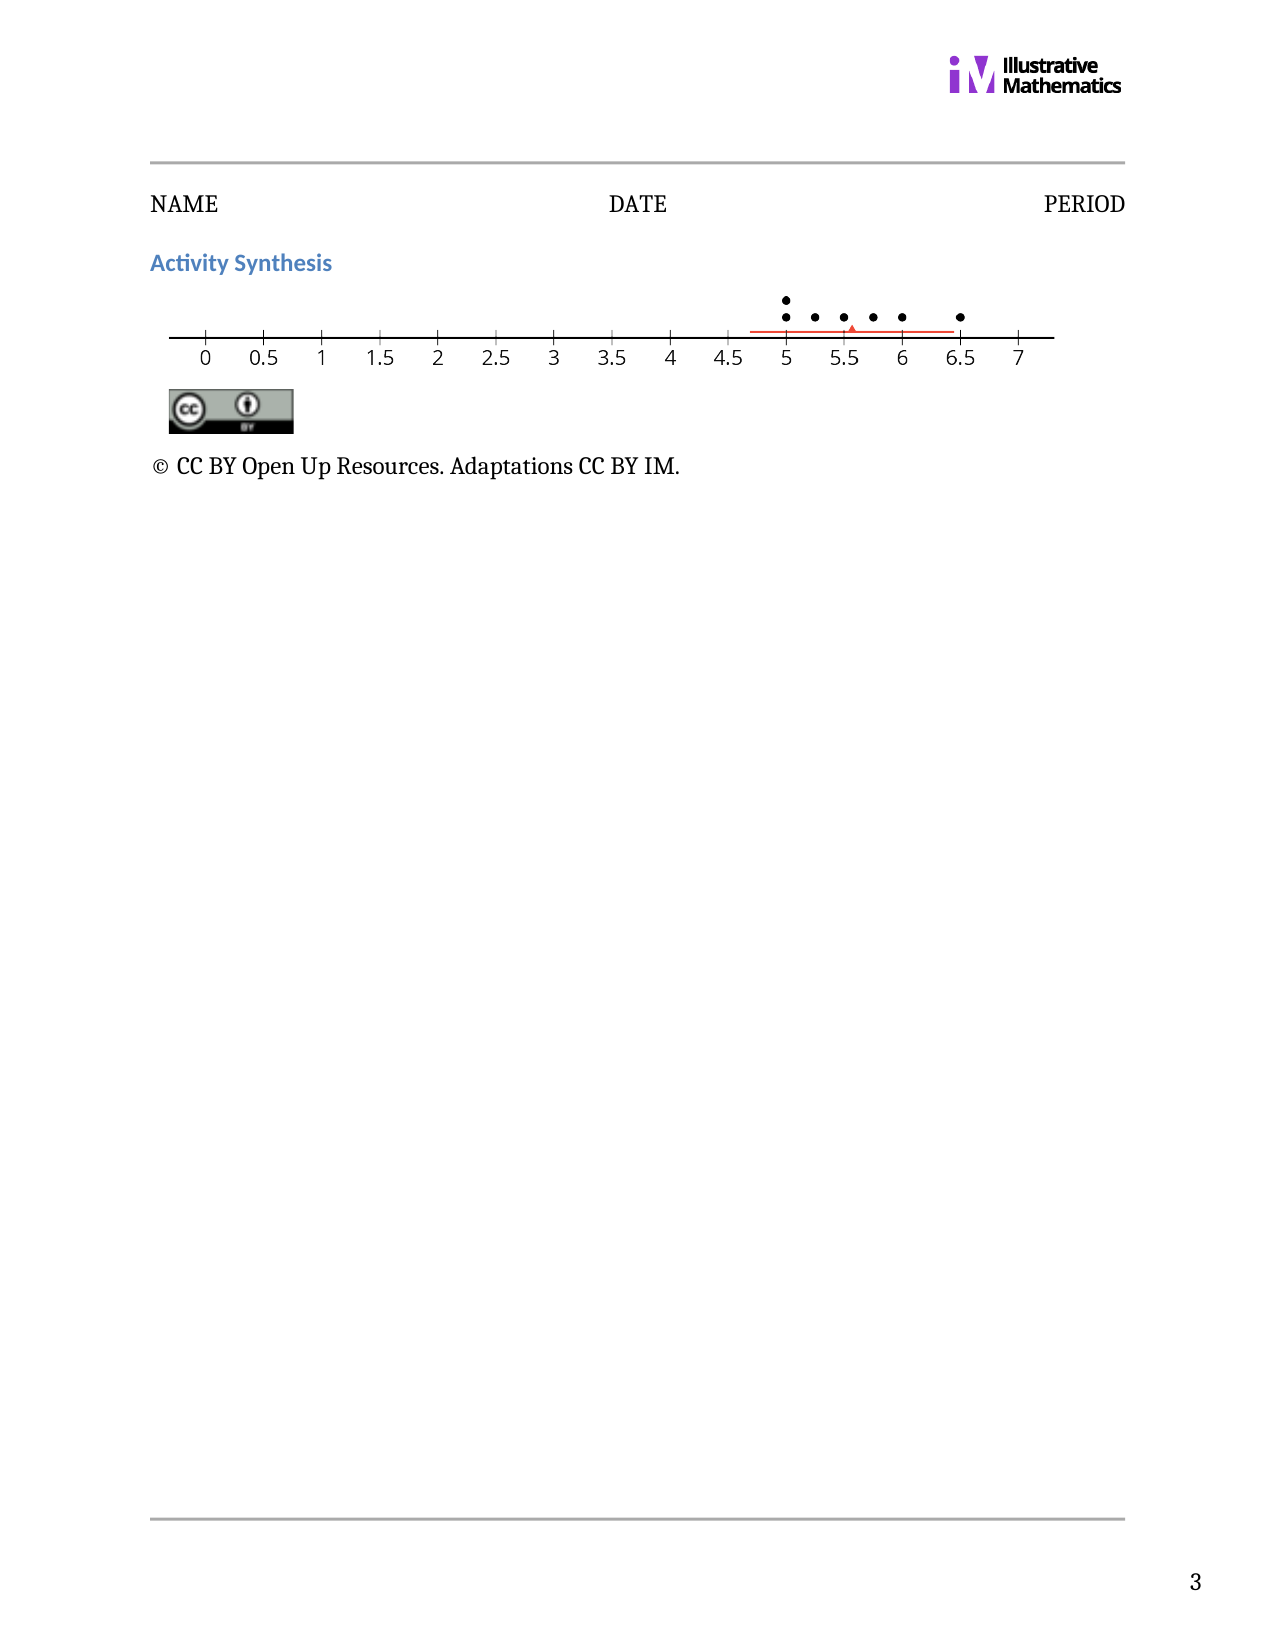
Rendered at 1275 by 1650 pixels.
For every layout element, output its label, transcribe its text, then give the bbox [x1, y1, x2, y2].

text © CC BY Open Up Resources. Adaptations CC BY IM. [150, 452, 1125, 481]
subtitle Activity Synthesis [150, 247, 1125, 278]
picture [949, 55, 1121, 93]
picture [168, 389, 294, 434]
picture [168, 296, 1055, 371]
